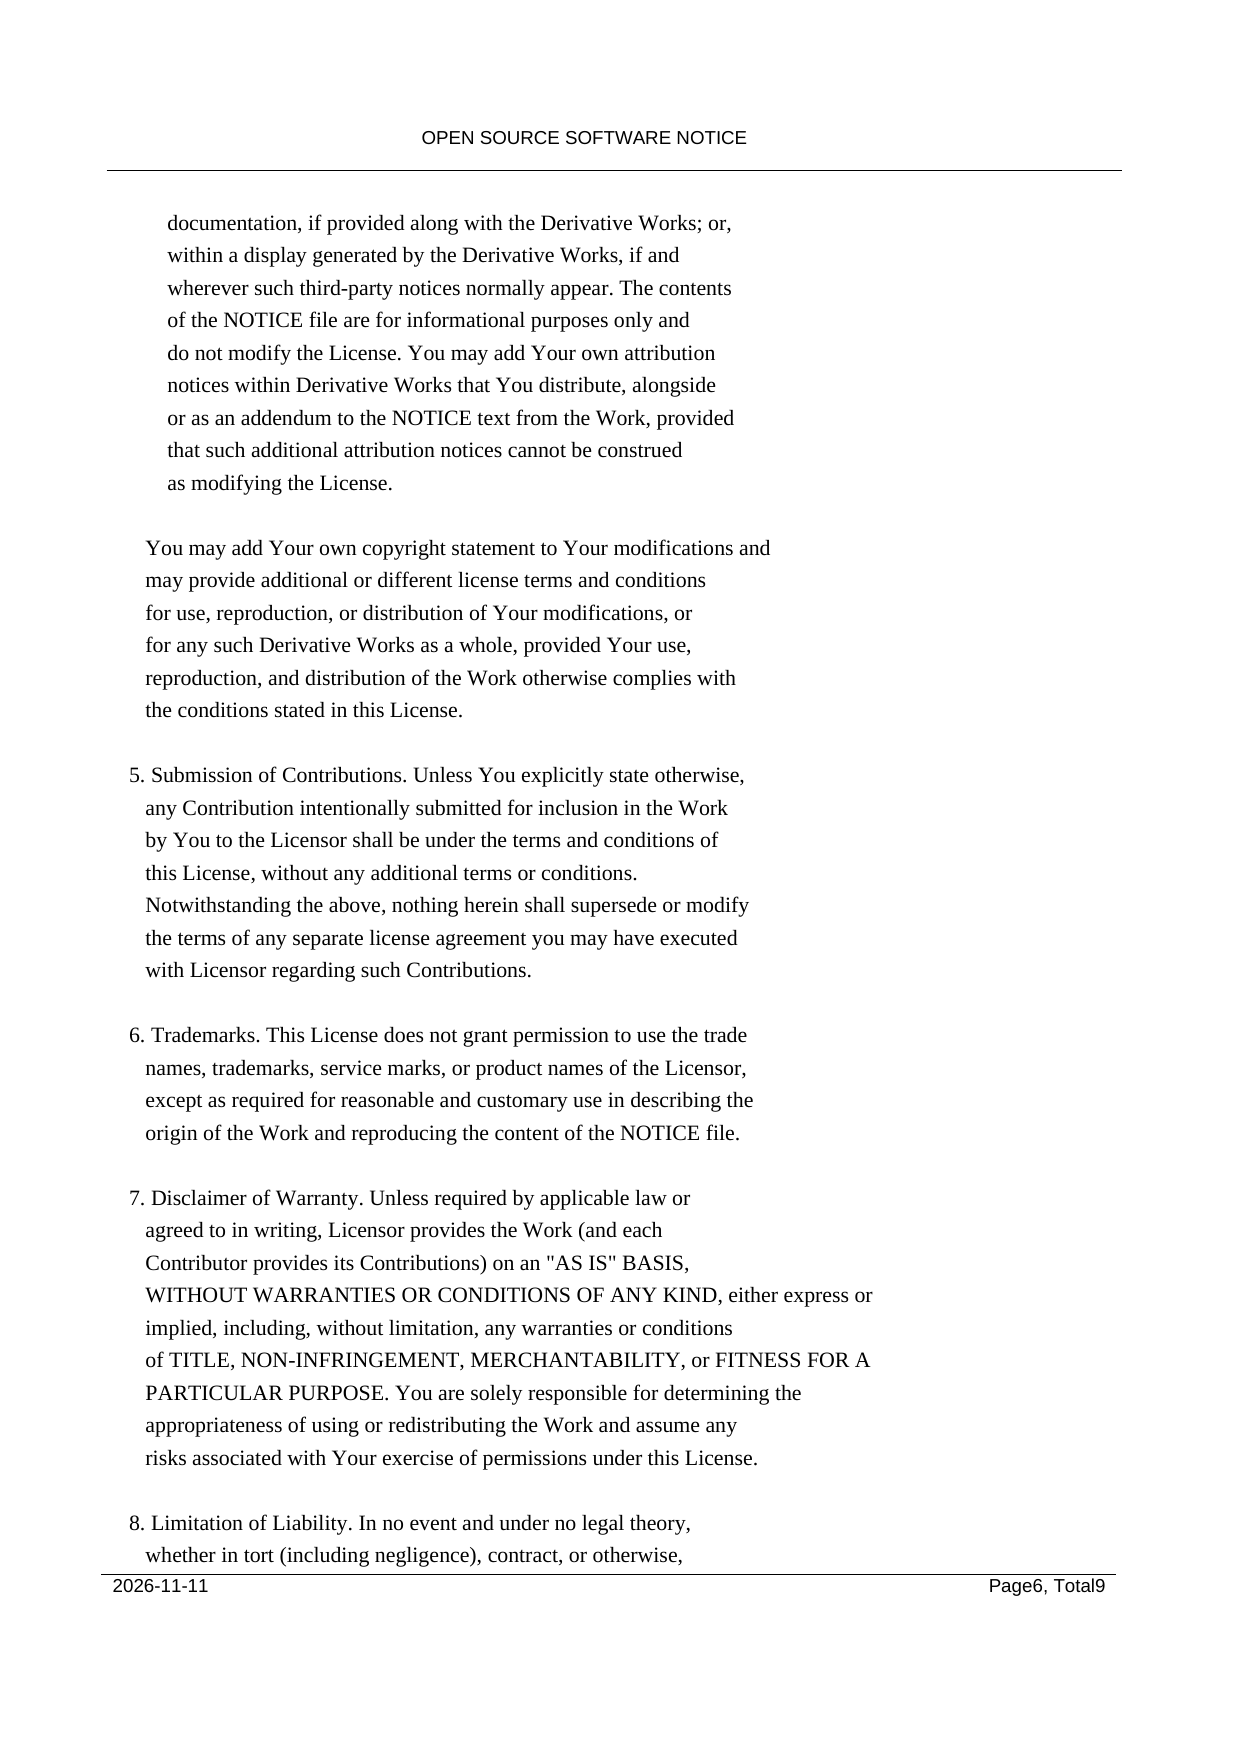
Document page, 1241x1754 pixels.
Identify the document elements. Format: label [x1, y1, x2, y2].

text [112, 206, 1128, 1571]
